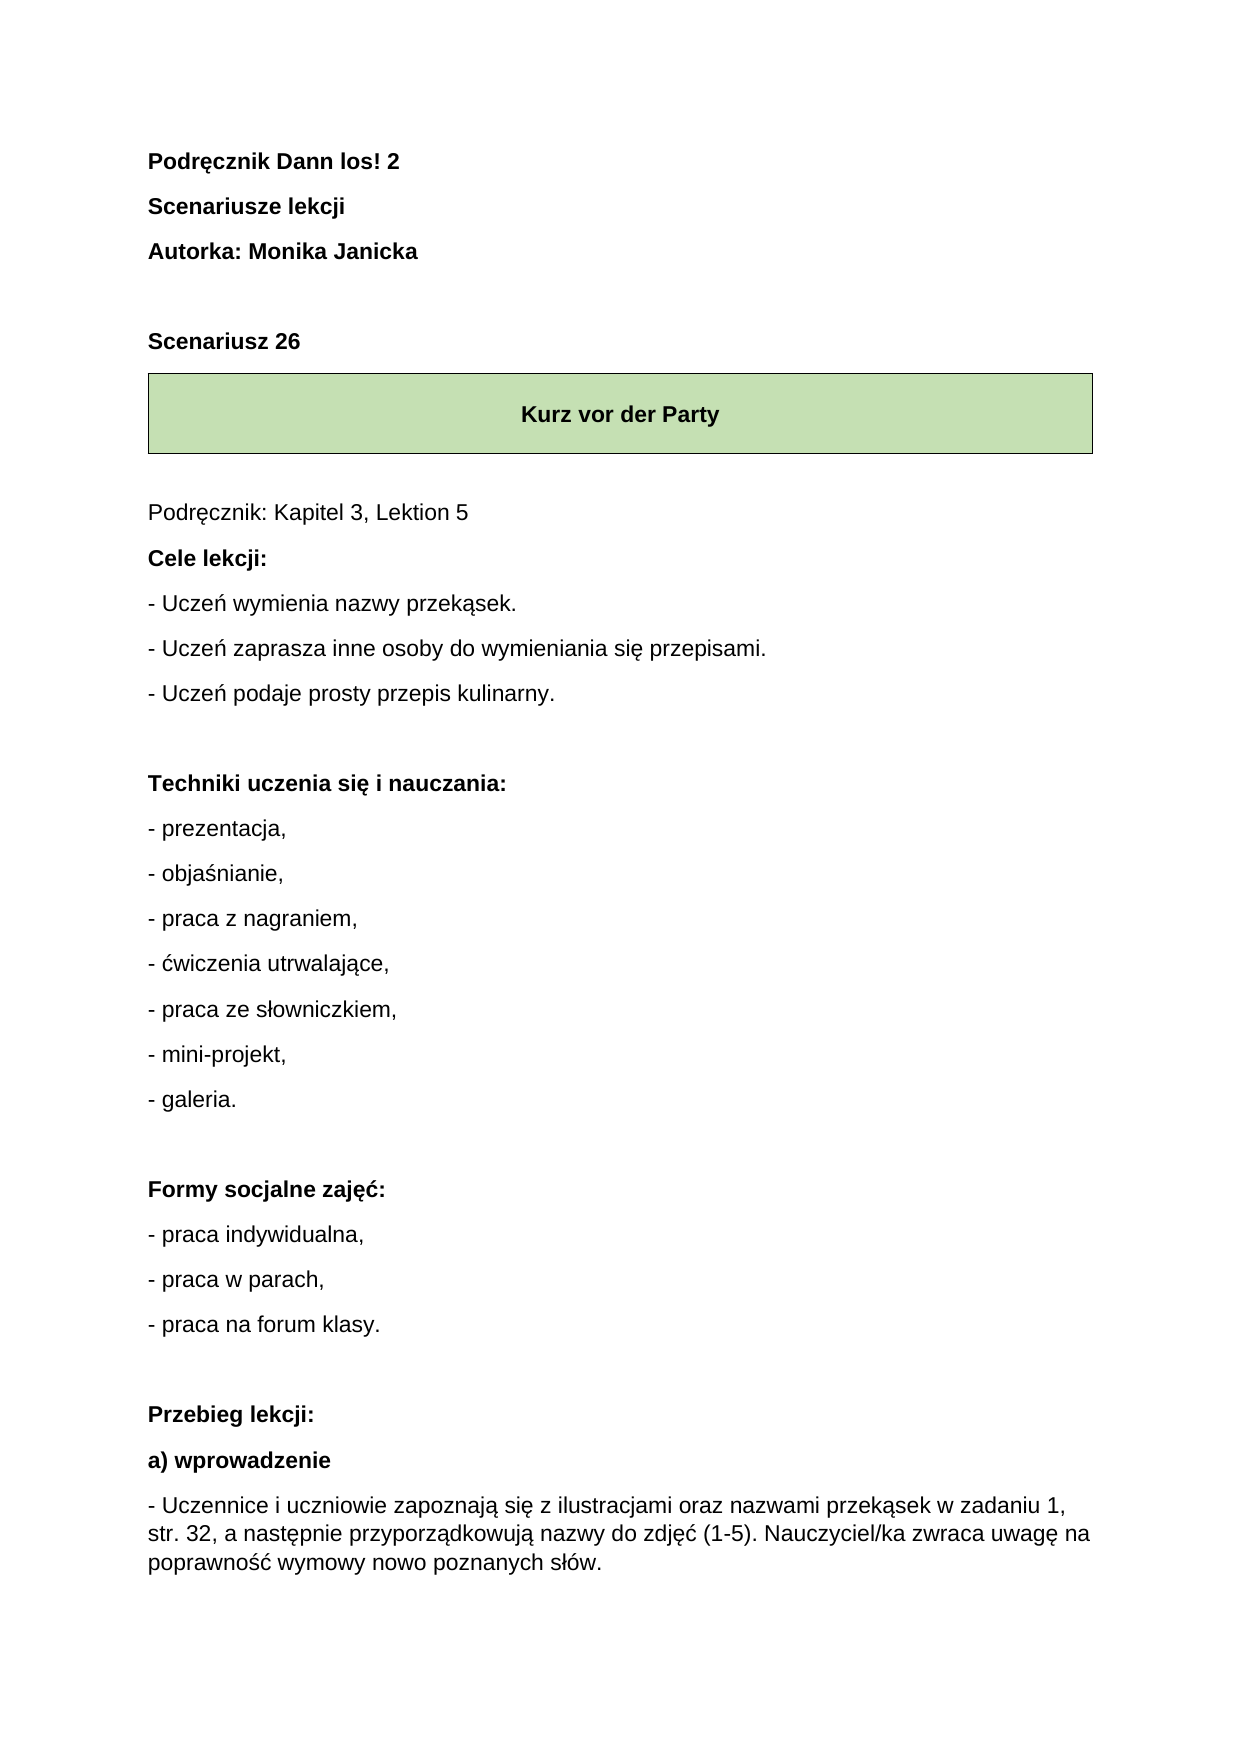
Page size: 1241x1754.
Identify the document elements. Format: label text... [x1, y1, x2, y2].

text Formy socjalne zajęć: [148, 1176, 1093, 1202]
text - Uczeń podaje prosty przepis kulinarny. [148, 680, 1093, 706]
text Przebieg lekcji: [148, 1401, 1093, 1428]
text - praca w parach, [148, 1266, 1093, 1292]
text Autorka: Monika Janicka [148, 238, 1093, 264]
text - praca ze słowniczkiem, [148, 996, 1093, 1022]
text - praca z nagraniem, [148, 905, 1093, 932]
text a) wprowadzenie [148, 1447, 1093, 1473]
text - prezentacja, [148, 815, 1093, 841]
text - ćwiczenia utrwalające, [148, 950, 1093, 977]
text - galeria. [148, 1086, 1093, 1112]
text Podręcznik: Kapitel 3, Lektion 5 [148, 499, 1093, 526]
text Scenariusz 26 [148, 328, 1093, 354]
text - Uczeń zaprasza inne osoby do wymieniania się przepisami. [148, 635, 1093, 661]
text - praca indywidualna, [148, 1221, 1093, 1247]
text Techniki uczenia się i nauczania: [148, 770, 1093, 796]
text - mini-projekt, [148, 1041, 1093, 1067]
text - praca na forum klasy. [148, 1311, 1093, 1338]
text Cele lekcji: [148, 544, 1093, 571]
table_header Kurz vor der Party [149, 374, 1092, 453]
text - Uczeń wymienia nazwy przekąsek. [148, 589, 1093, 616]
text - Uczennice i uczniowie zapoznają się z ilustracjami oraz nazwami przekąsek w zadaniu 1, str. 32, a następnie przyporządkowują nazwy do zdjęć (1-5). Nauczyciel/ka zwraca uwagę na poprawność wymowy nowo poznanych słów. [148, 1492, 1093, 1575]
text Scenariusze lekcji [148, 193, 1093, 219]
text Podręcznik Dann los! 2 [148, 148, 1093, 174]
text - objaśnianie, [148, 860, 1093, 887]
